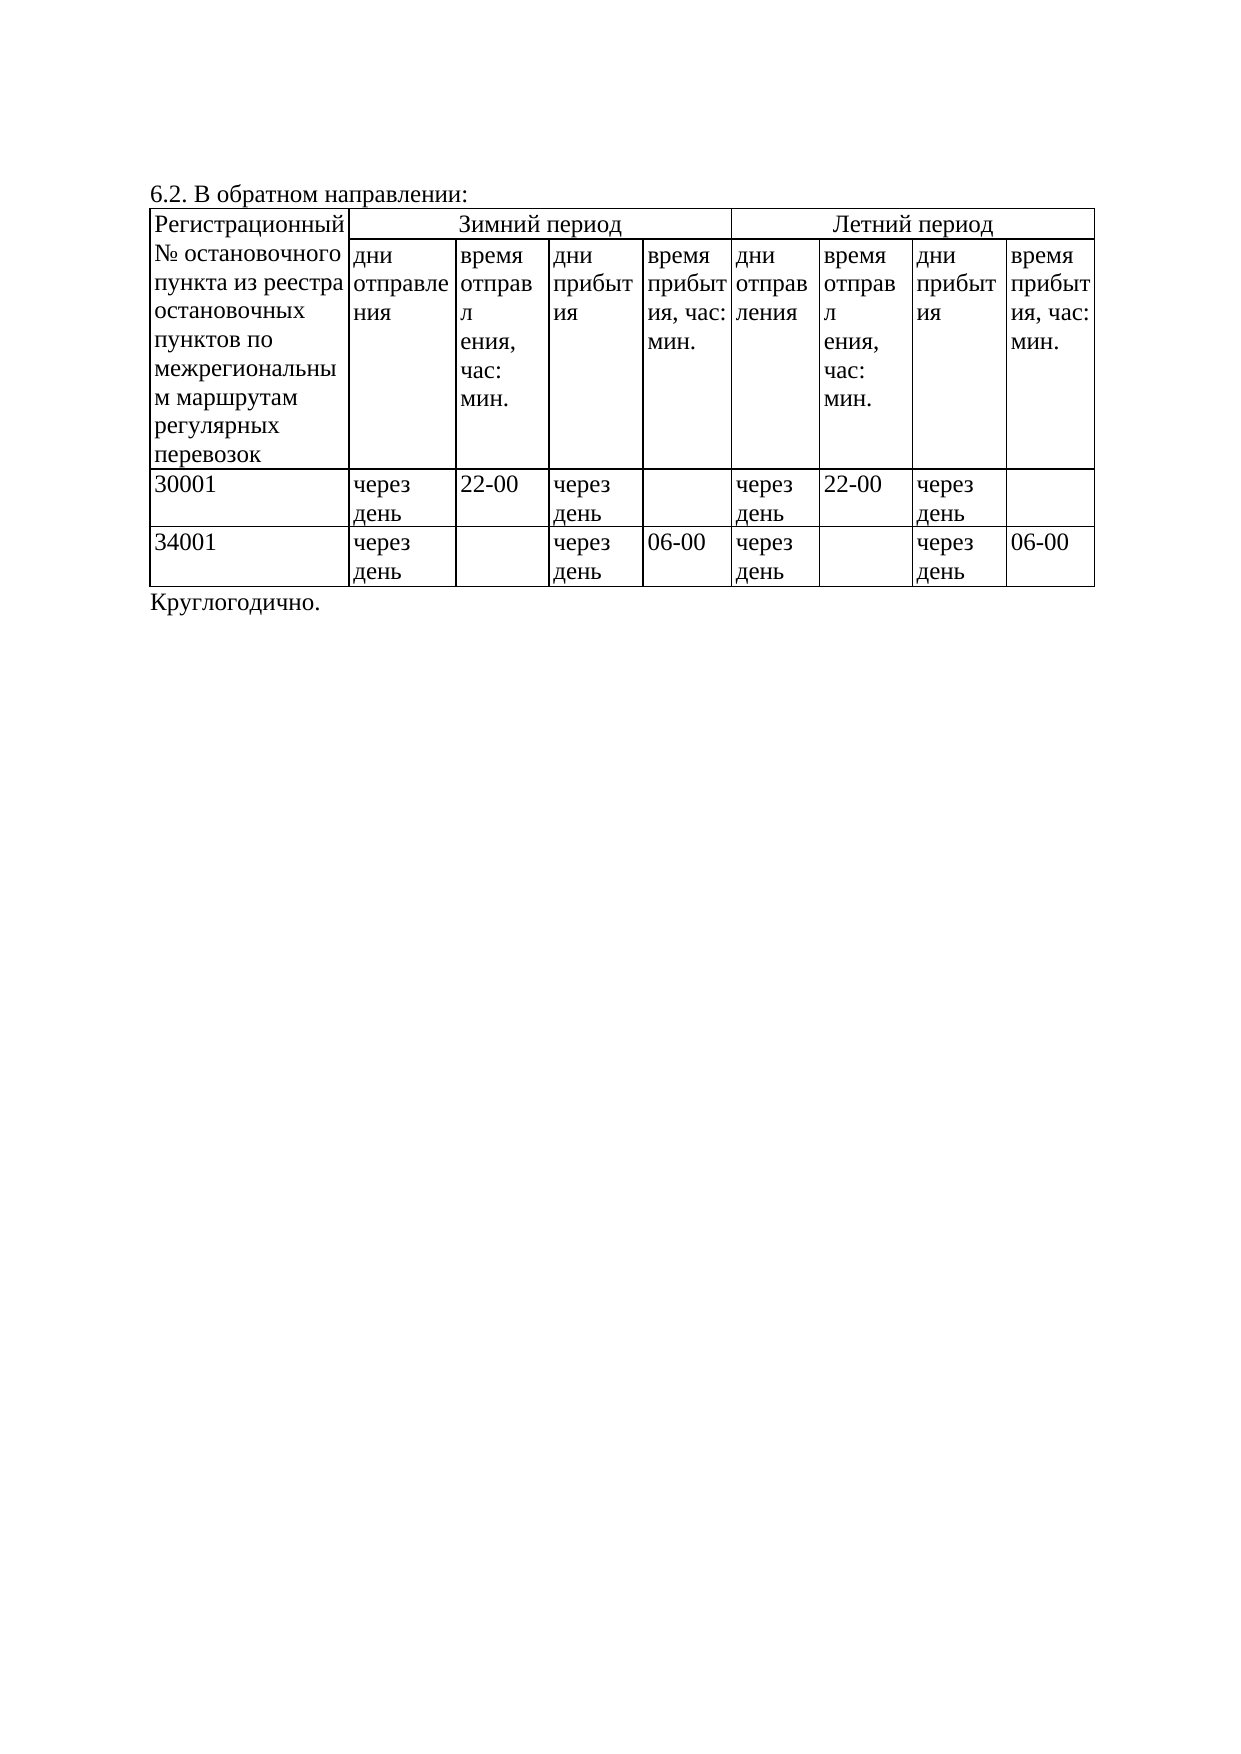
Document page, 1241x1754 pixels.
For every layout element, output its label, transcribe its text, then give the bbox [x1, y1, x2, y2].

table_cell время прибыт ия, час: мин. [644, 240, 731, 468]
table_cell через день [732, 527, 819, 586]
table_cell [644, 470, 731, 526]
table_cell 34001 [151, 527, 348, 586]
table_header Зимний период [350, 209, 731, 238]
table_cell через день [913, 470, 1006, 526]
table_header Регистрационный № остановочного пункта из реестра остановочных пунктов по межрегиональны м маршрутам регулярных перевозок [151, 209, 348, 468]
table_cell через день [350, 470, 455, 526]
table_cell через день [550, 527, 642, 586]
table_cell 06-00 [1007, 527, 1094, 586]
table_cell дни отправле ния [350, 240, 455, 468]
table_cell время отправл ения, час: мин. [820, 240, 912, 468]
table_cell через день [550, 470, 642, 526]
table_cell дни прибыт ия [913, 240, 1006, 468]
table_cell время отправл ения, час: мин. [457, 240, 548, 468]
table_cell 22-00 [457, 470, 548, 526]
table_cell через день [732, 470, 819, 526]
table_cell [1007, 470, 1094, 526]
text Круглогодично. [150, 587, 1091, 616]
table_cell через день [913, 527, 1006, 586]
table_cell время прибыт ия, час: мин. [1007, 240, 1094, 468]
table_cell через день [350, 527, 455, 586]
table_cell 06-00 [644, 527, 731, 586]
text 6.2. В обратном направлении: [150, 179, 1090, 207]
table_cell [457, 527, 548, 586]
table_cell дни отправ ления [732, 240, 819, 468]
table_header Летний период период [732, 209, 1094, 238]
table_cell дни прибыт ия [550, 240, 642, 468]
table_cell 22-00 [820, 470, 912, 526]
table_cell [820, 527, 912, 586]
table_cell 30001 [151, 470, 348, 526]
